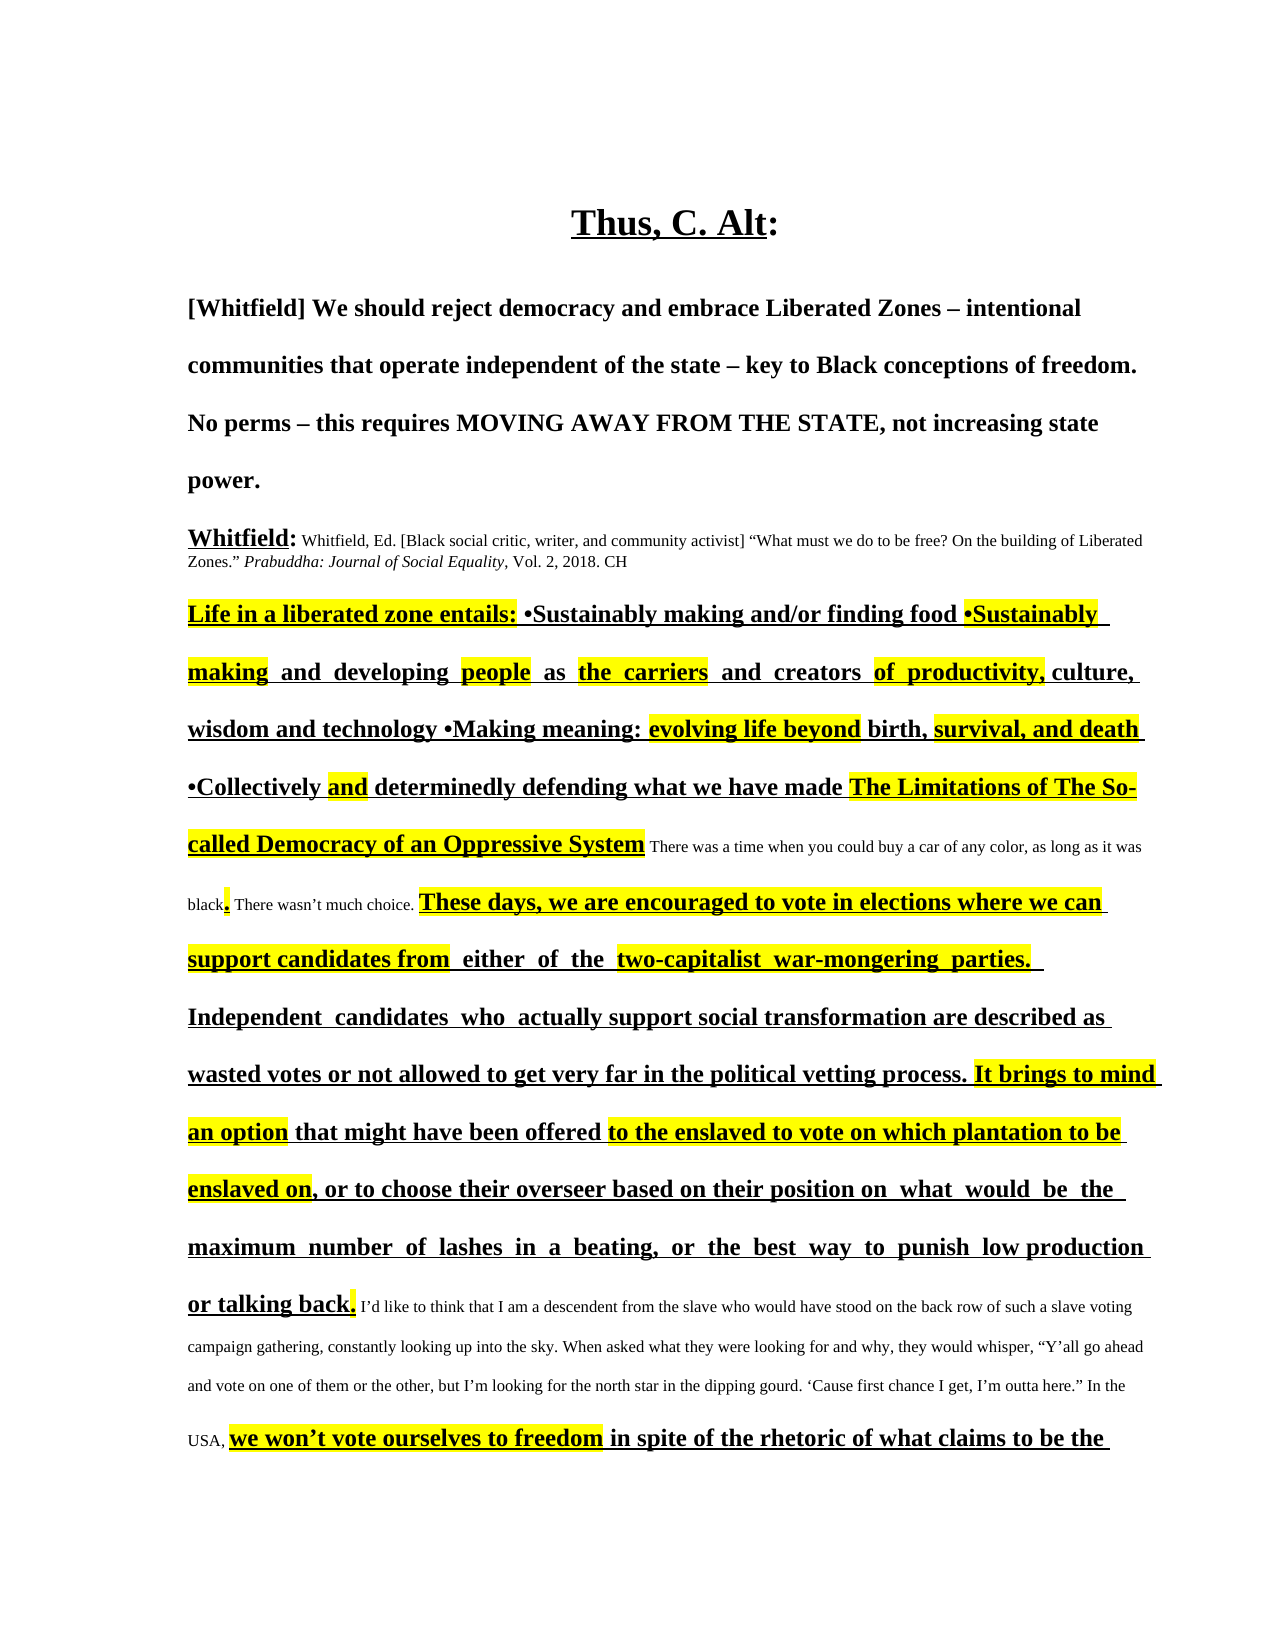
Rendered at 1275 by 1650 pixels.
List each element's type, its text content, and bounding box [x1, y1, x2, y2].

subtitle [Whitfield] We should reject democracy and embrace Liberated Zones – intentional communities that operate independent of the state – key to Black conceptions of freedom. No perms – this requires MOVING AWAY FROM THE STATE, not increasing state power. [187, 293, 1162, 494]
text Whitfield: Whitfield, Ed. [Black social critic, writer, and community activist] “What must we do to be free? On the building of Liberated Zones.” Prabuddha: Journal of Social Equality, Vol. 2, 2018. CH [187, 523, 1162, 571]
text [187, 1085, 1162, 1452]
subtitle Thus, C. Alt: [187, 200, 1162, 243]
